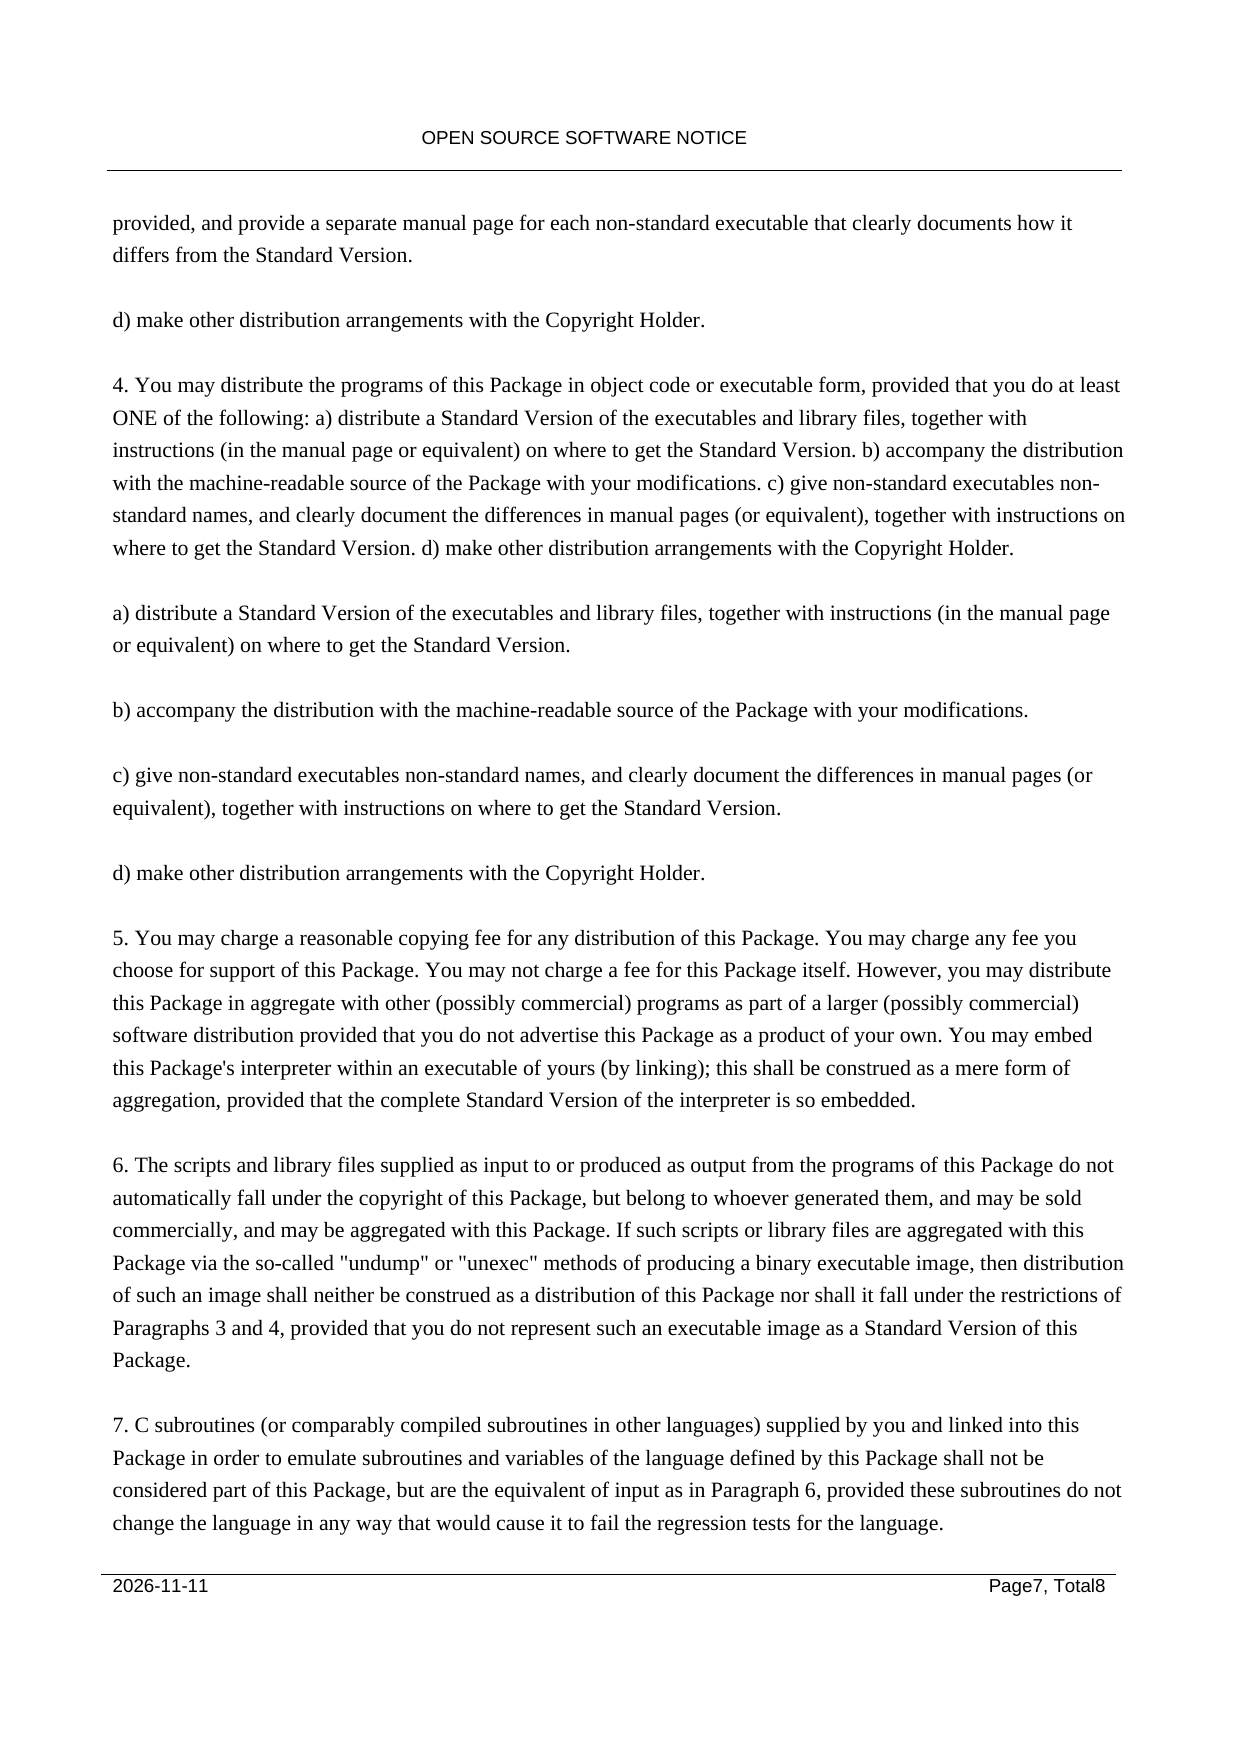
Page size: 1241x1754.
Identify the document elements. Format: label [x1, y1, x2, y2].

text [112, 206, 1128, 1539]
